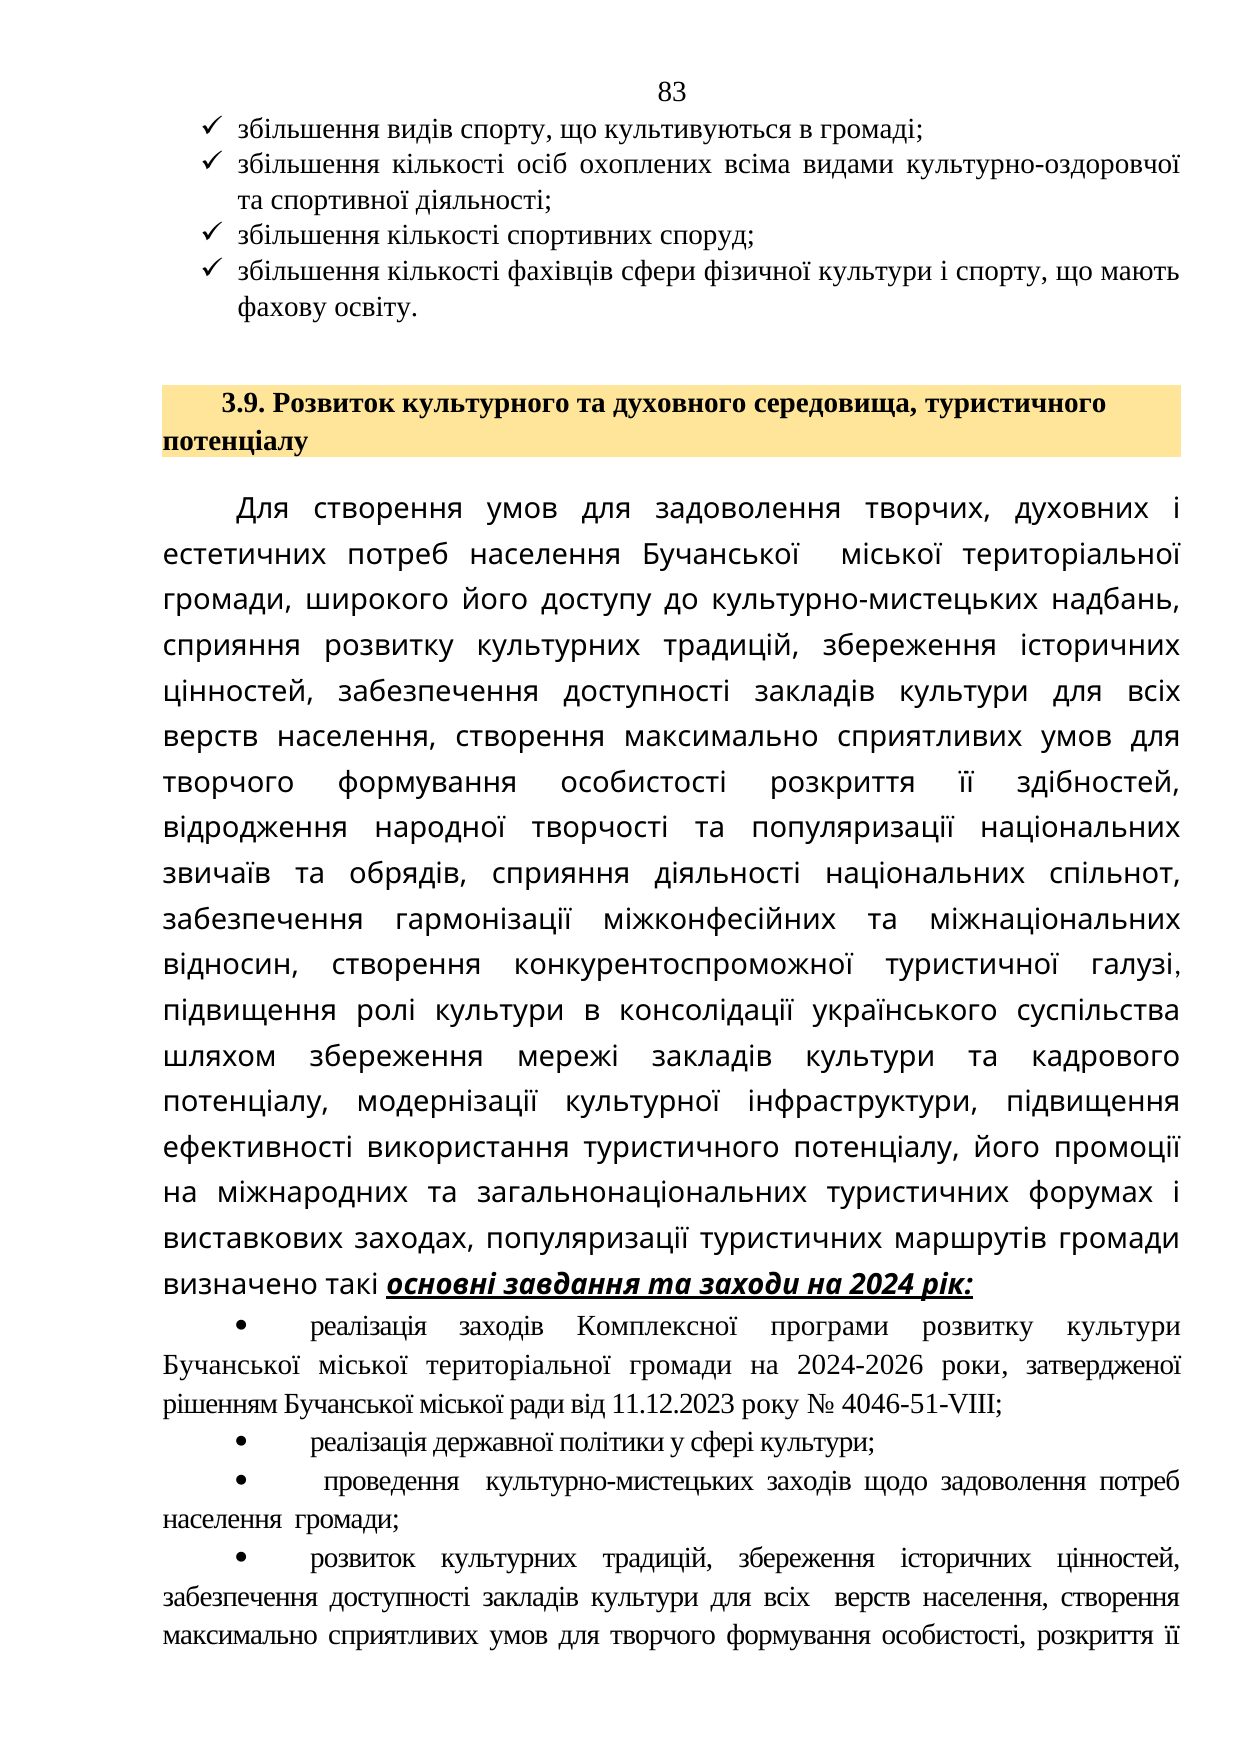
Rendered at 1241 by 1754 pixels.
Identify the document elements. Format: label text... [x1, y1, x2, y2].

text Для створення умов для задоволення творчих, духовних і естетичних потреб населення Бучанської міської територіальної громади, широкого його доступу до культурно-мистецьких надбань, сприяння розвитку культурних традицій, збереження історичних цінностей, забезпечення доступності закладів культури для всіх верств населення, створення максимально сприятливих умов для творчого формування особистості розкриття її здібностей, відродження народної творчості та популяризації національних звичаїв та обрядів, сприяння діяльності національних спільнот, забезпечення гармонізації міжконфесійних та міжнаціональних відносин, створення конкурентоспроможної туристичної галузі, підвищення ролі культури в консолідації українського суспільства шляхом збереження мережі закладів культури та кадрового потенціалу, модернізації культурної інфраструктури, підвищення ефективності використання туристичного потенціалу, його промоції на міжнародних та загальнонаціональних туристичних форумах і виставкових заходах, популяризації туристичних маршрутів громади визначено такі основні завдання та заходи на 2024 рік: [162, 487, 1181, 1303]
list збільшення видів спорту, що культивуються в громаді; [200, 111, 1181, 144]
list реалізація заходів Комплексної програми розвитку культури Бучанської міської територіальної громади на 2024-2026 роки, затвердженої рішенням Бучанської міської ради від 11.12.2023 року № 4046-51-VIІІ; [162, 1308, 1181, 1419]
list збільшення кількості осіб охоплених всіма видами культурно-оздоровчої та спортивної діяльності; [200, 146, 1181, 216]
list збільшення кількості фахівців сфери фізичної культури і спорту, що мають фахову освіту. [200, 253, 1181, 322]
list збільшення кількості спортивних споруд; [200, 217, 1181, 251]
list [162, 1540, 1181, 1651]
list проведення культурно-мистецьких заходів щодо задоволення потреб населення громади; [162, 1463, 1181, 1535]
list реалізація державної політики у сфері культури; [162, 1424, 1181, 1458]
subtitle 3.9. Розвиток культурного та духовного середовища, туристичного потенціалу [162, 385, 1181, 457]
